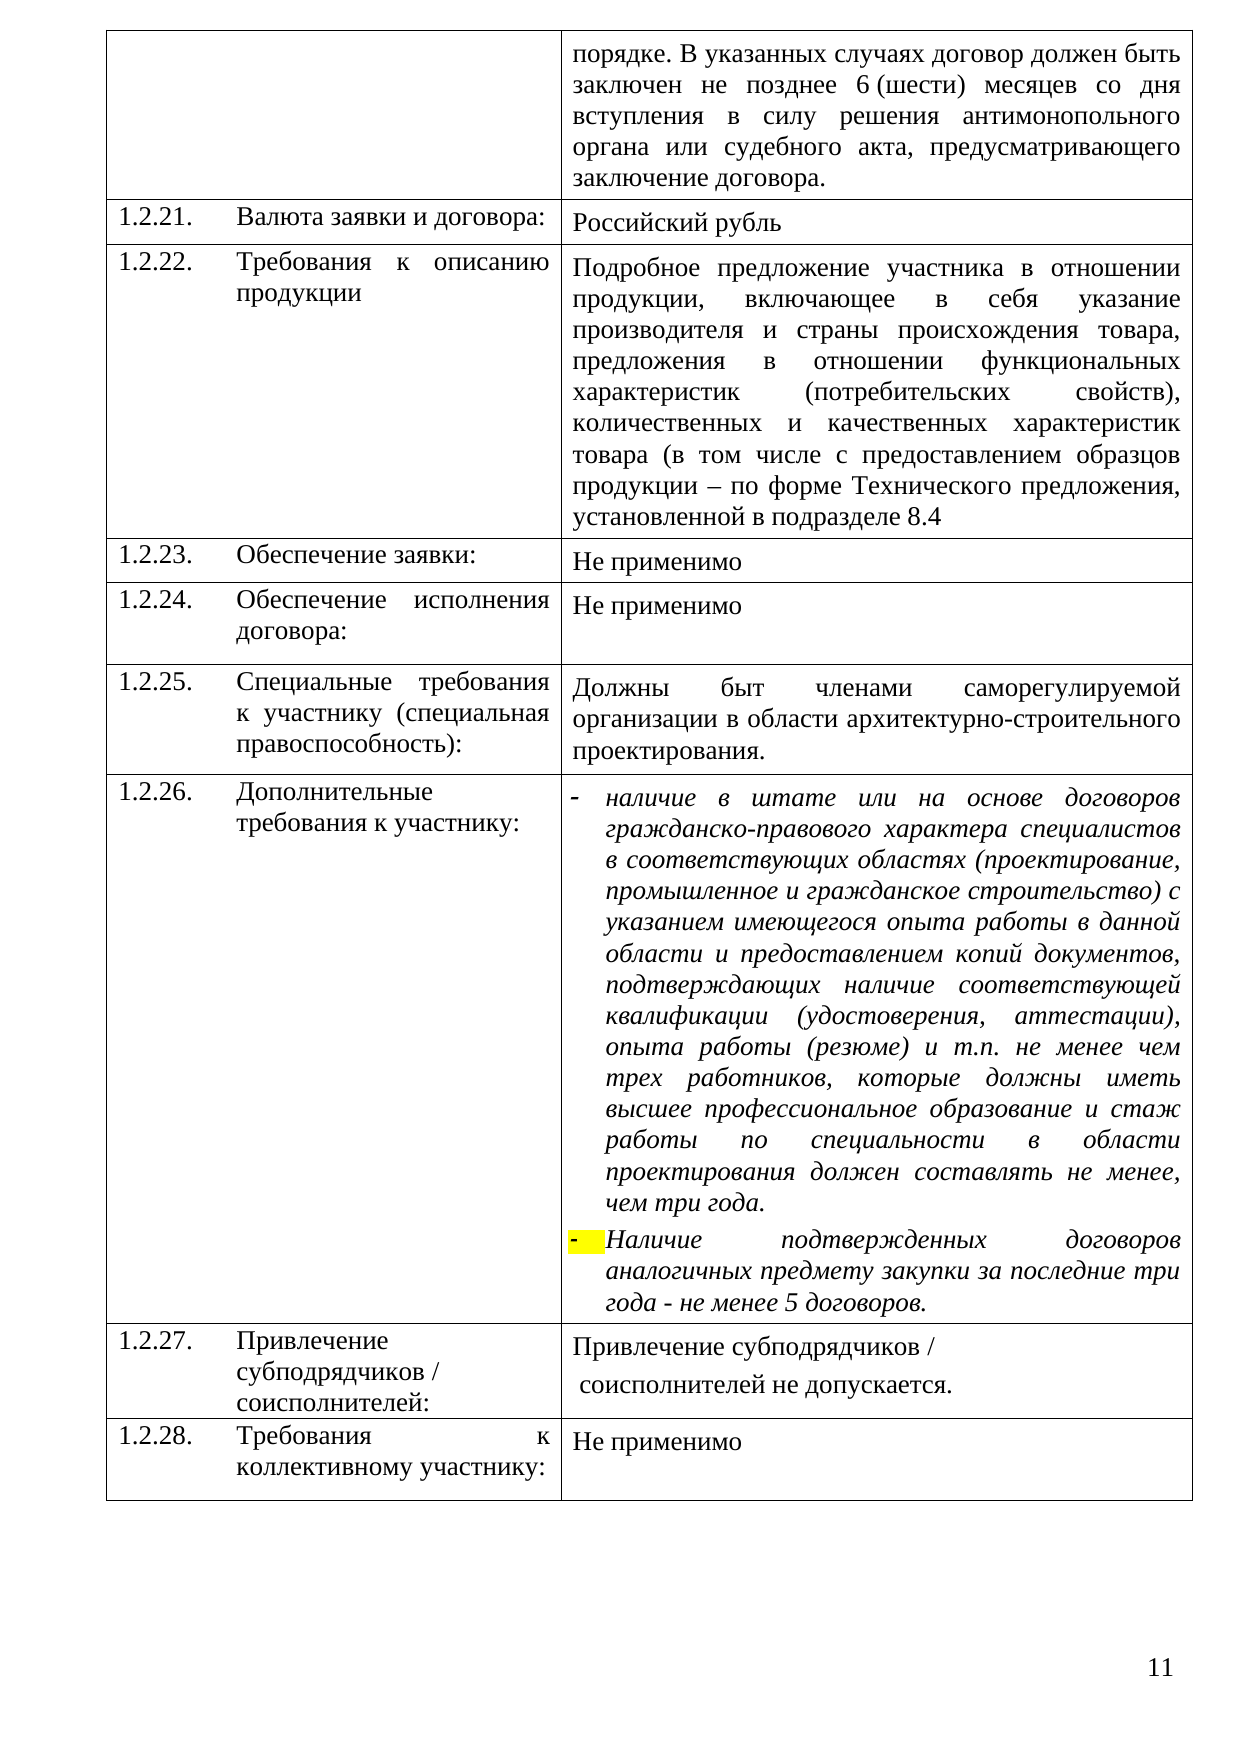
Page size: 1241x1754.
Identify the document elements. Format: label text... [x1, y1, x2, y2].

table_cell Требования к коллективному участнику: [107, 1419, 561, 1500]
table_cell Подробное предложение участника в отношении продукции, включающее в себя указание производителя и страны происхождения товара, предложения в отношении функциональных характеристик (потребительских свойств), количественных и качественных характеристик товара (в том числе с предоставлением образцов продукции – по форме Технического предложения, установленной в подразделе 8.4 [562, 245, 1192, 537]
table_cell Дополнительные требования к участнику: [107, 775, 561, 1323]
table_cell Обеспечение заявки: [107, 539, 561, 582]
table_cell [562, 31, 1192, 199]
table_cell Должны быт членами саморегулируемой организации в области архитектурно-строительного проектирования. [562, 665, 1192, 773]
table_cell Привлечение субподрядчиков / соисполнителей: [107, 1324, 561, 1418]
table_cell наличие в штате или на основе договоров гражданско-правового характера специалистов в соответствующих областях (проектирование, промышленное и гражданское строительство) с указанием имеющегося опыта работы в данной области и предоставлением копий документов, подтверждающих наличие соответствующей квалификации (удостоверения, аттестации), опыта работы (резюме) и т.п. не менее чем трех работников, которые должны иметь высшее профессиональное образование и стаж работы по специальности в области проектирования должен составлять не менее, чем три года. Наличие подтвержденных договоров аналогичных предмету закупки за последние три года - не менее 5 договоров. [562, 775, 1192, 1323]
table_cell Валюта заявки и договора: [107, 200, 561, 243]
table_cell Не применимо [562, 583, 1192, 664]
table_cell Обеспечение исполнения договора: [107, 583, 561, 664]
table_cell Требования к описанию продукции [107, 245, 561, 537]
table_cell Не применимо [562, 539, 1192, 582]
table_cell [107, 31, 561, 199]
table_cell Не применимо [562, 1419, 1192, 1500]
table_cell Специальные требования к участнику (специальная правоспособность): [107, 665, 561, 773]
table_cell Привлечение субподрядчиков / соисполнителей не допускается. [562, 1324, 1192, 1418]
table_cell Российский рубль [562, 200, 1192, 243]
